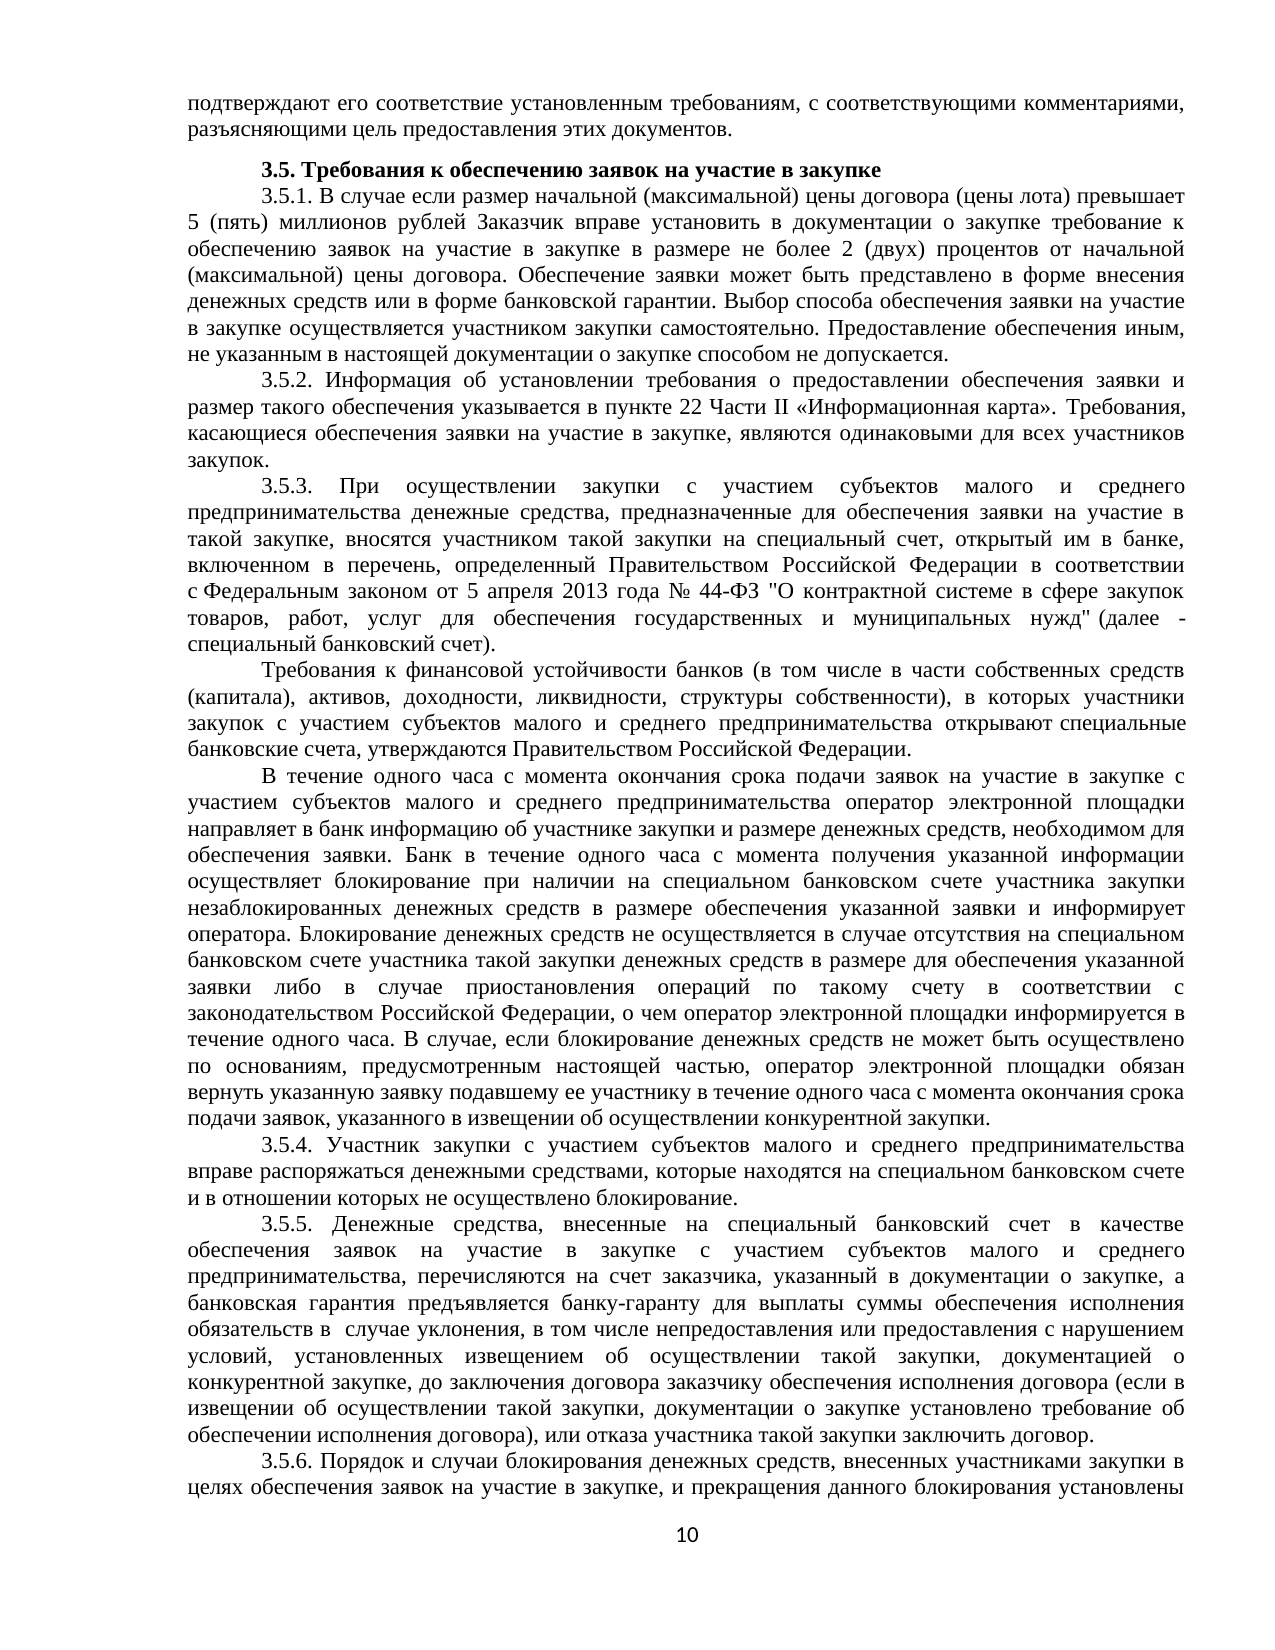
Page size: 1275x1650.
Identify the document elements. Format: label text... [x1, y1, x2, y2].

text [187, 1447, 1186, 1500]
text В течение одного часа с момента окончания срока подачи заявок на участие в закупке с участием субъектов малого и среднего предпринимательства оператор электронной площадки направляет в банк информацию об участнике закупки и размере денежных средств, необходимом для обеспечения заявки. Банк в течение одного часа с момента получения указанной информации осуществляет блокирование при наличии на специальном банковском счете участника закупки незаблокированных денежных средств в размере обеспечения указанной заявки и информирует оператора. Блокирование денежных средств не осуществляется в случае отсутствия на специальном банковском счете участника такой закупки денежных средств в размере для обеспечения указанной заявки либо в случае приостановления операций по такому счету в соответствии с законодательством Российской Федерации, о чем оператор электронной площадки информируется в течение одного часа. В случае, если блокирование денежных средств не может быть осуществлено по основаниям, предусмотренным настоящей частью, оператор электронной площадки обязан вернуть указанную заявку подавшему ее участнику в течение одного часа с момента окончания срока подачи заявок, указанного в извещении об осуществлении конкурентной закупки. [187, 762, 1186, 1131]
text 3.5.4. Участник закупки с участием субъектов малого и среднего предпринимательства вправе распоряжаться денежными средствами, которые находятся на специальном банковском счете и в отношении которых не осуществлено блокирование. [187, 1131, 1186, 1210]
text 3.5.3. При осуществлении закупки с участием субъектов малого и среднего предпринимательства денежные средства, предназначенные для обеспечения заявки на участие в такой закупке, вносятся участником такой закупки на специальный счет, открытый им в банке, включенном в перечень, определенный Правительством Российской Федерации в соответствии с Федеральным законом от 5 апреля 2013 года № 44-ФЗ "О контрактной системе в сфере закупок товаров, работ, услуг для обеспечения государственных и муниципальных нужд" (далее - специальный банковский счет). [187, 472, 1186, 656]
text 3.5. Требования к обеспечению заявок на участие в закупке [187, 156, 1186, 182]
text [187, 89, 1186, 141]
text Требования к финансовой устойчивости банков (в том числе в части собственных средств (капитала), активов, доходности, ликвидности, структуры собственности), в которых участники закупок с участием субъектов малого и среднего предпринимательства открывают специальные банковские счета, утверждаются Правительством Российской Федерации. [187, 656, 1186, 762]
text 3.5.5. Денежные средства, внесенные на специальный банковский счет в качестве обеспечения заявок на участие в закупке с участием субъектов малого и среднего предпринимательства, перечисляются на счет заказчика, указанный в документации о закупке, а банковская гарантия предъявляется банку-гаранту для выплаты суммы обеспечения исполнения обязательств в случае уклонения, в том числе непредоставления или предоставления с нарушением условий, установленных извещением об осуществлении такой закупки, документацией о конкурентной закупке, до заключения договора заказчику обеспечения исполнения договора (если в извещении об осуществлении такой закупки, документации о закупке установлено требование об обеспечении исполнения договора), или отказа участника такой закупки заключить договор. [187, 1210, 1186, 1447]
text 3.5.2. Информация об установлении требования о предоставлении обеспечения заявки и размер такого обеспечения указывается в пункте 22 Части II «Информационная карта». Требования, касающиеся обеспечения заявки на участие в закупке, являются одинаковыми для всех участников закупок. [187, 367, 1186, 472]
text 3.5.1. В случае если размер начальной (максимальной) цены договора (цены лота) превышает 5 (пять) миллионов рублей Заказчик вправе установить в документации о закупке требование к обеспечению заявок на участие в закупке в размере не более 2 (двух) процентов от начальной (максимальной) цены договора. Обеспечение заявки может быть представлено в форме внесения денежных средств или в форме банковской гарантии. Выбор способа обеспечения заявки на участие в закупке осуществляется участником закупки самостоятельно. Предоставление обеспечения иным, не указанным в настоящей документации о закупке способом не допускается. [187, 182, 1186, 367]
